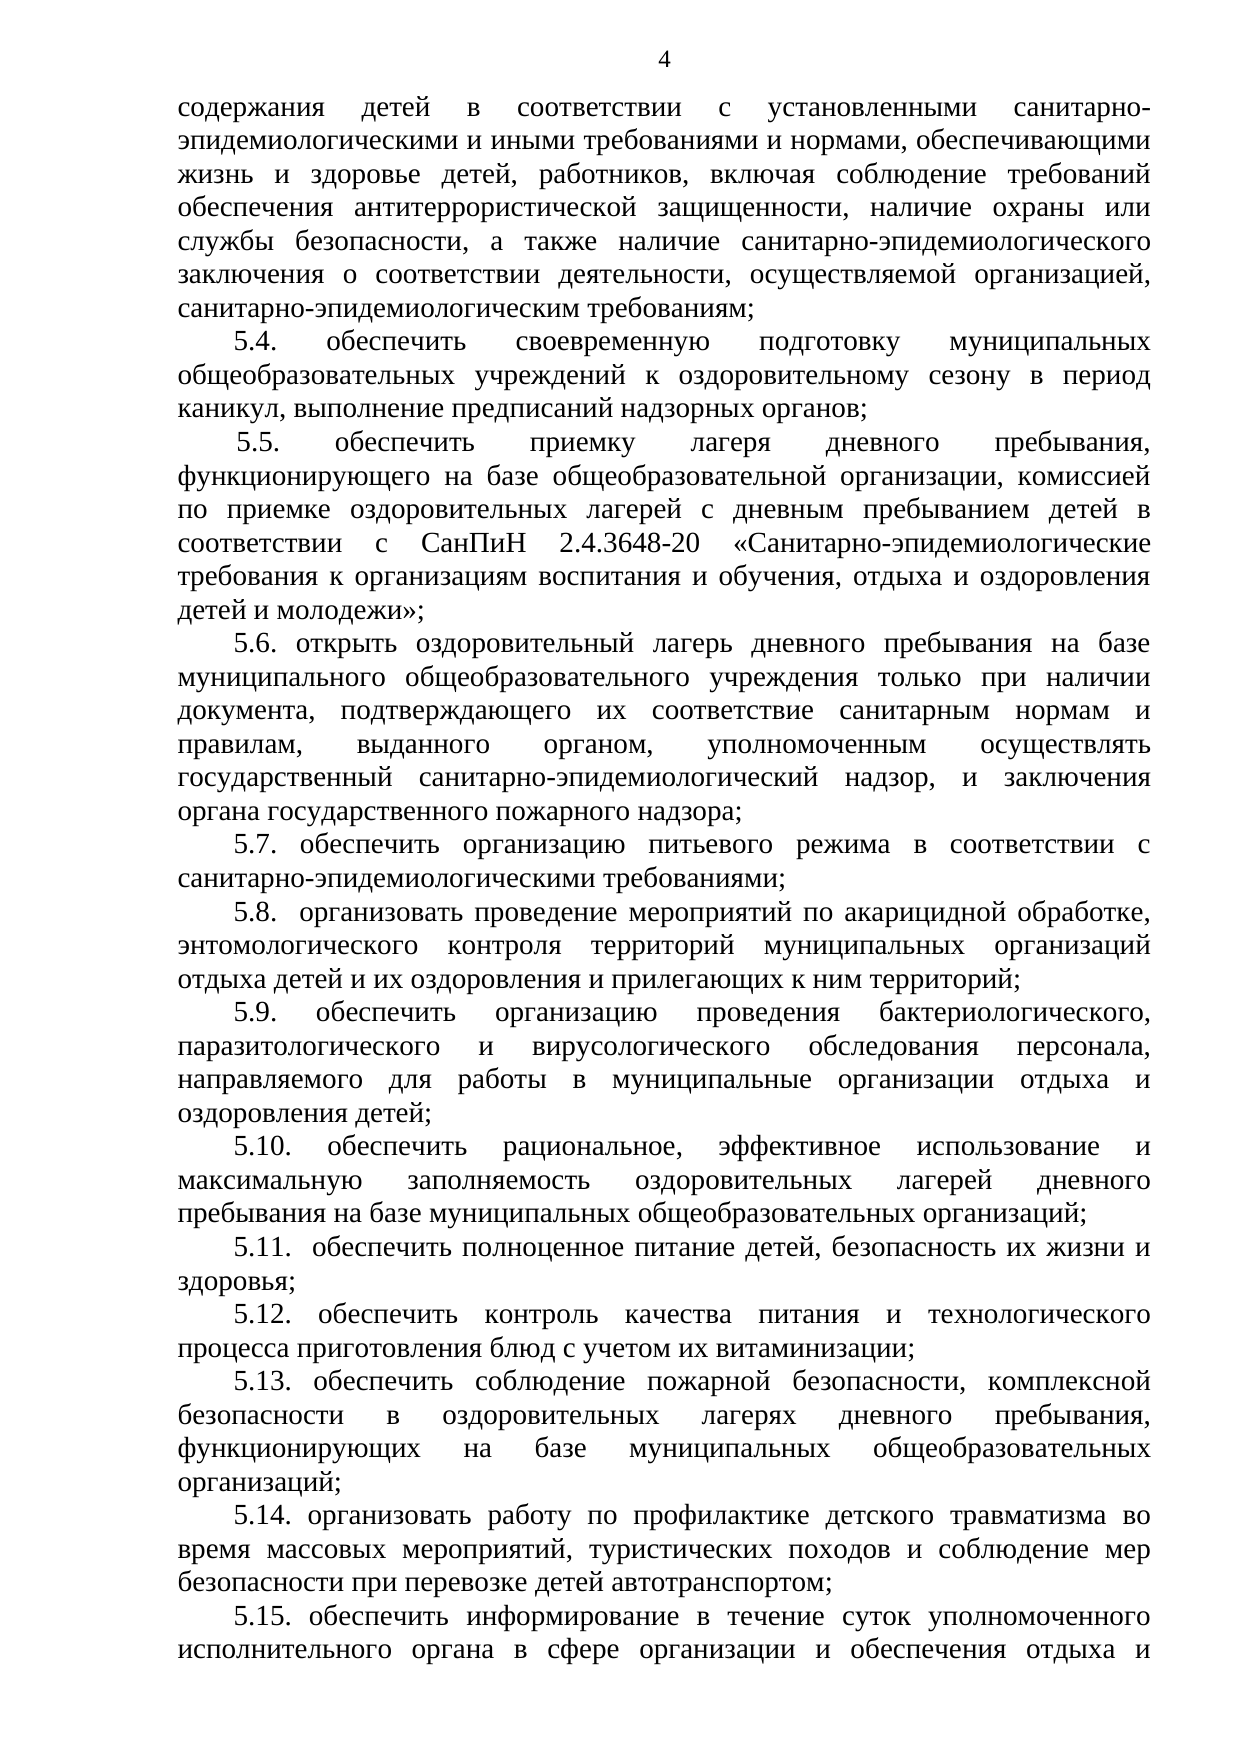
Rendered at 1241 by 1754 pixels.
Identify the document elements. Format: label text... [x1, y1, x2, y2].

text 5.9. обеспечить организацию проведения бактериологического, паразитологического и вирусологического обследования персонала, направляемого для работы в муниципальные организации отдыха и оздоровления детей; [177, 994, 1152, 1128]
text 5.13. обеспечить соблюдение пожарной безопасности, комплексной безопасности в оздоровительных лагерях дневного пребывания, функционирующих на базе муниципальных общеобразовательных организаций; [177, 1363, 1152, 1497]
text 5.10. обеспечить рациональное, эффективное использование и максимальную заполняемость оздоровительных лагерей дневного пребывания на базе муниципальных общеобразовательных организаций; [177, 1128, 1152, 1229]
text 5.6. открыть оздоровительный лагерь дневного пребывания на базе муниципального общеобразовательного учреждения только при наличии документа, подтверждающего их соответствие санитарным нормам и правилам, выданного органом, уполномоченным осуществлять государственный санитарно-эпидемиологический надзор, и заключения органа государственного пожарного надзора; [177, 625, 1152, 827]
text 5.5. обеспечить приемку лагеря дневного пребывания, функционирующего на базе общеобразовательной организации, комиссией по приемке оздоровительных лагерей с дневным пребыванием детей в соответствии с СанПиН 2.4.3648-20 «Санитарно-эпидемиологические требования к организациям воспитания и обучения, отдыха и оздоровления детей и молодежи»; [177, 424, 1152, 625]
text 5.8. организовать проведение мероприятий по акарицидной обработке, энтомологического контроля территорий муниципальных организаций отдыха детей и их оздоровления и прилегающих к ним территорий; [177, 894, 1152, 994]
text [177, 89, 1152, 323]
text 5.7. обеспечить организацию питьевого режима в соответствии с санитарно-эпидемиологическими требованиями; [177, 827, 1152, 894]
text 5.12. обеспечить контроль качества питания и технологического процесса приготовления блюд с учетом их витаминизации; [177, 1296, 1152, 1363]
text 5.4. обеспечить своевременную подготовку муниципальных общеобразовательных учреждений к оздоровительному сезону в период каникул, выполнение предписаний надзорных органов; [177, 323, 1152, 424]
text 5.14. организовать работу по профилактике детского травматизма во время массовых мероприятий, туристических походов и соблюдение мер безопасности при перевозке детей автотранспортом; [177, 1497, 1152, 1598]
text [177, 1598, 1152, 1665]
text 5.11. обеспечить полноценное питание детей, безопасность их жизни и здоровья; [177, 1229, 1152, 1296]
